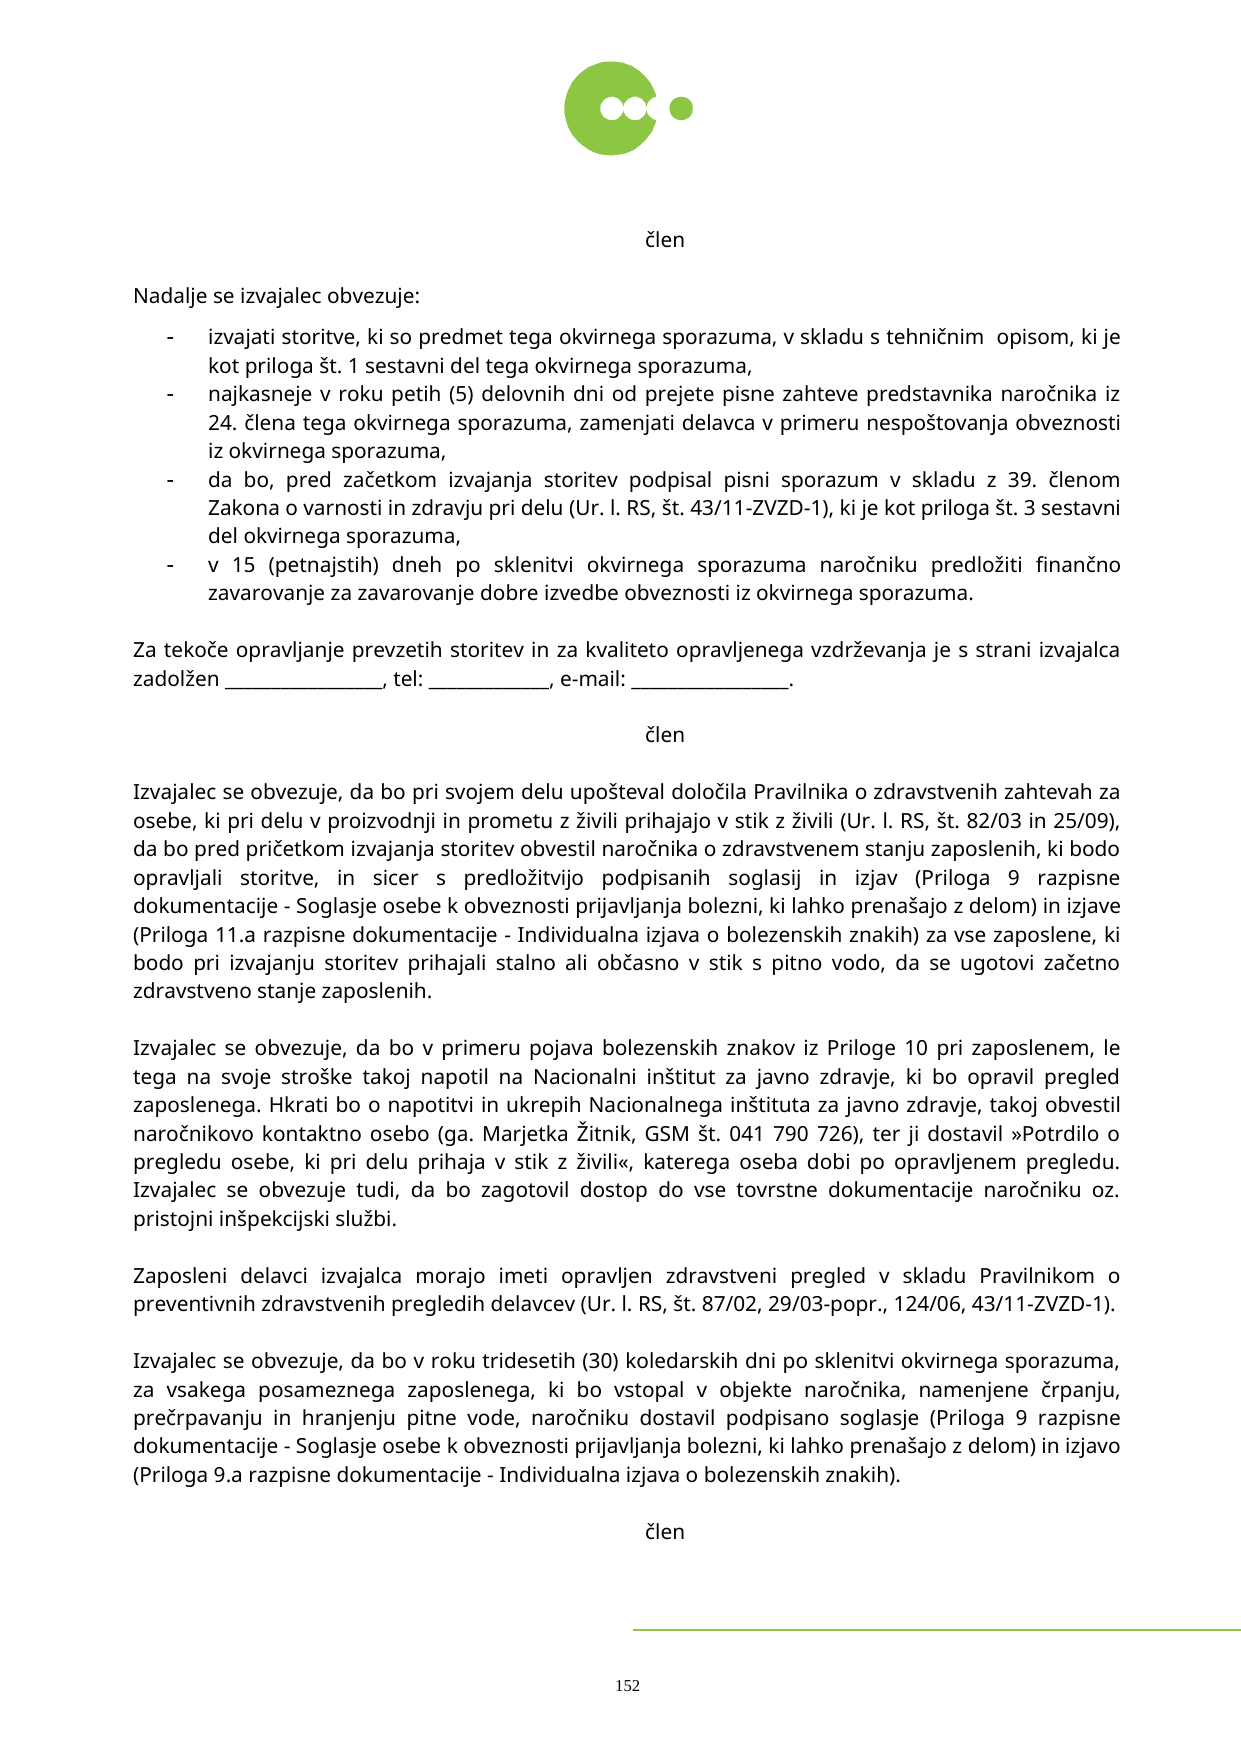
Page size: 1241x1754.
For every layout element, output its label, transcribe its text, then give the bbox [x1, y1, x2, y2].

list izvajati storitve, ki so predmet tega okvirnega sporazuma, v skladu s tehničnim opisom, ki je kot priloga št. 1 sestavni del tega okvirnega sporazuma, [167, 322, 1122, 379]
text Izvajalec se obvezuje, da bo v roku tridesetih (30) koledarskih dni po sklenitvi okvirnega sporazuma, za vsakega posameznega zaposlenega, ki bo vstopal v objekte naročnika, namenjene črpanju, prečrpavanju in hranjenju pitne vode, naročniku dostavil podpisano soglasje (Priloga 9 razpisne dokumentacije - Soglasje osebe k obveznosti prijavljanja bolezni, ki lahko prenašajo z delom) in izjavo (Priloga 9.a razpisne dokumentacije - Individualna izjava o bolezenskih znakih). [133, 1346, 1122, 1488]
text člen [208, 225, 1122, 253]
list najkasneje v roku petih (5) delovnih dni od prejete pisne zahteve predstavnika naročnika iz 24. člena tega okvirnega sporazuma, zamenjati delavca v primeru nespoštovanja obveznosti iz okvirnega sporazuma, [167, 379, 1122, 465]
text Zaposleni delavci izvajalca morajo imeti opravljen zdravstveni pregled v skladu Pravilnikom o preventivnih zdravstvenih pregledih delavcev (Ur. l. RS, št. 87/02, 29/03-popr., 124/06, 43/11-ZVZD-1). [133, 1261, 1122, 1318]
text člen [208, 1517, 1122, 1545]
list da bo, pred začetkom izvajanja storitev podpisal pisni sporazum v skladu z 39. členom Zakona o varnosti in zdravju pri delu (Ur. l. RS, št. 43/11-ZVZD-1), ki je kot priloga št. 3 sestavni del okvirnega sporazuma, [167, 465, 1122, 550]
text Izvajalec se obvezuje, da bo v primeru pojava bolezenskih znakov iz Priloge 10 pri zaposlenem, le tega na svoje stroške takoj napotil na Nacionalni inštitut za javno zdravje, ki bo opravil pregled zaposlenega. Hkrati bo o napotitvi in ukrepih Nacionalnega inštituta za javno zdravje, takoj obvestil naročnikovo kontaktno osebo (ga. Marjetka Žitnik, GSM št. 041 790 726), ter ji dostavil »Potrdilo o pregledu osebe, ki pri delu prihaja v stik z živili«, katerega oseba dobi po opravljenem pregledu. Izvajalec se obvezuje tudi, da bo zagotovil dostop do vse tovrstne dokumentacije naročniku oz. pristojni inšpekcijski službi. [133, 1033, 1122, 1232]
text Nadalje se izvajalec obvezuje: [133, 282, 1122, 310]
list v 15 (petnajstih) dneh po sklenitvi okvirnega sporazuma naročniku predložiti finančno zavarovanje za zavarovanje dobre izvedbe obveznosti iz okvirnega sporazuma. [167, 550, 1122, 607]
text Izvajalec se obvezuje, da bo pri svojem delu upošteval določila Pravilnika o zdravstvenih zahtevah za osebe, ki pri delu v proizvodnji in prometu z živili prihajajo v stik z živili (Ur. l. RS, št. 82/03 in 25/09), da bo pred pričetkom izvajanja storitev obvestil naročnika o zdravstvenem stanju zaposlenih, ki bodo opravljali storitve, in sicer s predložitvijo podpisanih soglasij in izjav (Priloga 9 razpisne dokumentacije - Soglasje osebe k obveznosti prijavljanja bolezni, ki lahko prenašajo z delom) in izjave (Priloga 11.a razpisne dokumentacije - Individualna izjava o bolezenskih znakih) za vse zaposlene, ki bodo pri izvajanju storitev prihajali stalno ali občasno v stik s pitno vodo, da se ugotovi začetno zdravstveno stanje zaposlenih. [133, 777, 1122, 1005]
text člen [208, 721, 1122, 749]
text Za tekoče opravljanje prevzetih storitev in za kvaliteto opravljenega vzdrževanja je s strani izvajalca zadolžen _________________, tel: _____________, e-mail: _________________. [133, 635, 1122, 692]
